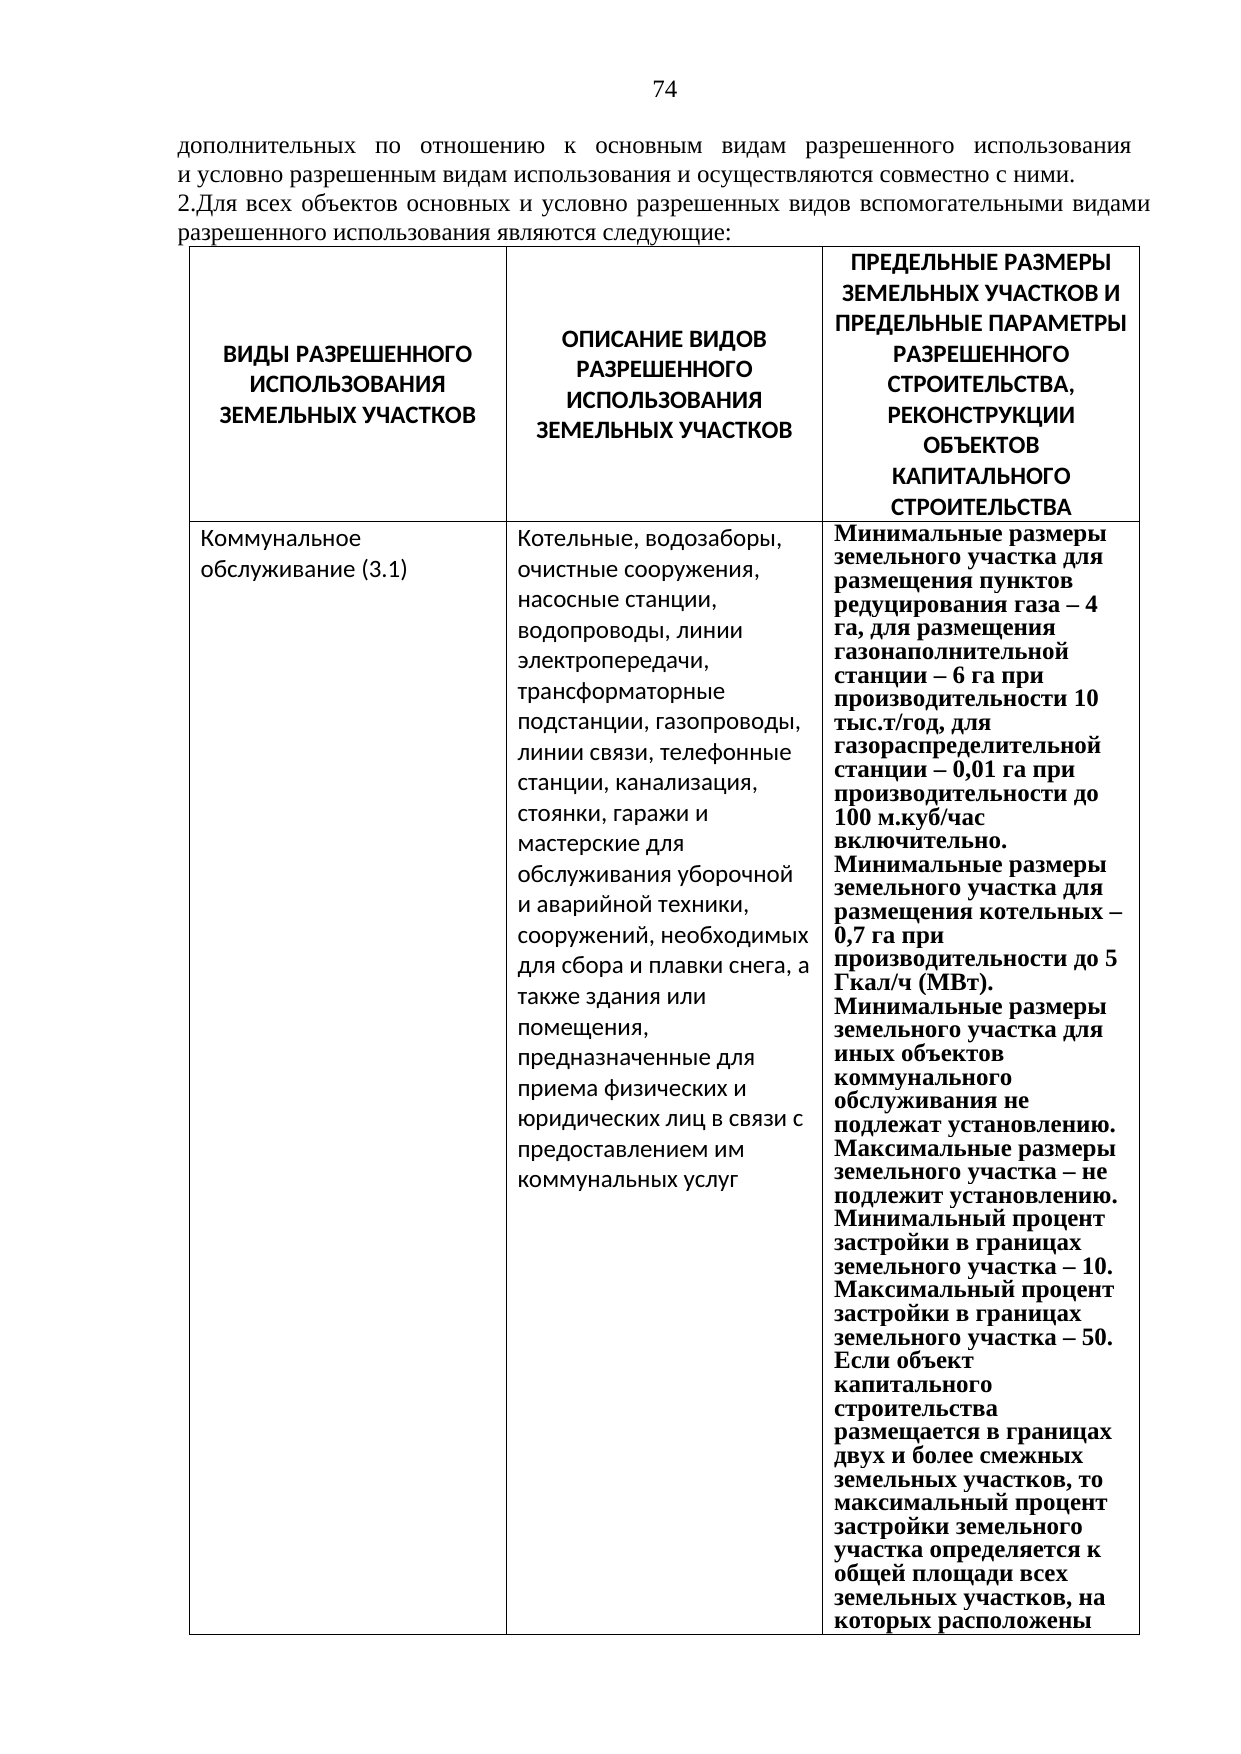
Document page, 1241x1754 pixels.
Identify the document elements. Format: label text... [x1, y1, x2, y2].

table_header ПРЕДЕЛЬНЫЕ РАЗМЕРЫ ЗЕМЕЛЬНЫХ УЧАСТКОВ И ПРЕДЕЛЬНЫЕ ПАРАМЕТРЫ РАЗРЕШЕННОГО СТРОИТЕЛЬСТВА, РЕКОНСТРУКЦИИ ОБЪЕКТОВ КАПИТАЛЬНОГО СТРОИТЕЛЬСТВА [1039, 247, 1139, 521]
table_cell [507, 522, 822, 1634]
table_header ОПИСАНИЕ ВИДОВ РАЗРЕШЕННОГО ИСПОЛЬЗОВАНИЯ ЗЕМЕЛЬНЫХ УЧАСТКОВ [507, 247, 822, 521]
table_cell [190, 522, 506, 1634]
text 2.Для всех объектов основных и условно разрешенных видов вспомогательными видами разрешенного использования являются следующие: [177, 188, 1152, 246]
table_header ПРЕДЕЛЬНЫЕ РАЗМЕРЫ ЗЕМЕЛЬНЫХ УЧАСТКОВ И ПРЕДЕЛЬНЫЕ ПАРАМЕТРЫ РАЗРЕШЕННОГО СТРОИТЕЛЬСТВА, РЕКОНСТРУКЦИИ ОБЪЕКТОВ КАПИТАЛЬНОГО СТРОИТЕЛЬСТВА [823, 247, 923, 521]
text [177, 131, 1152, 188]
table_header ВИДЫ РАЗРЕШЕННОГО ИСПОЛЬЗОВАНИЯ ЗЕМЕЛЬНЫХ УЧАСТКОВ [190, 247, 506, 521]
